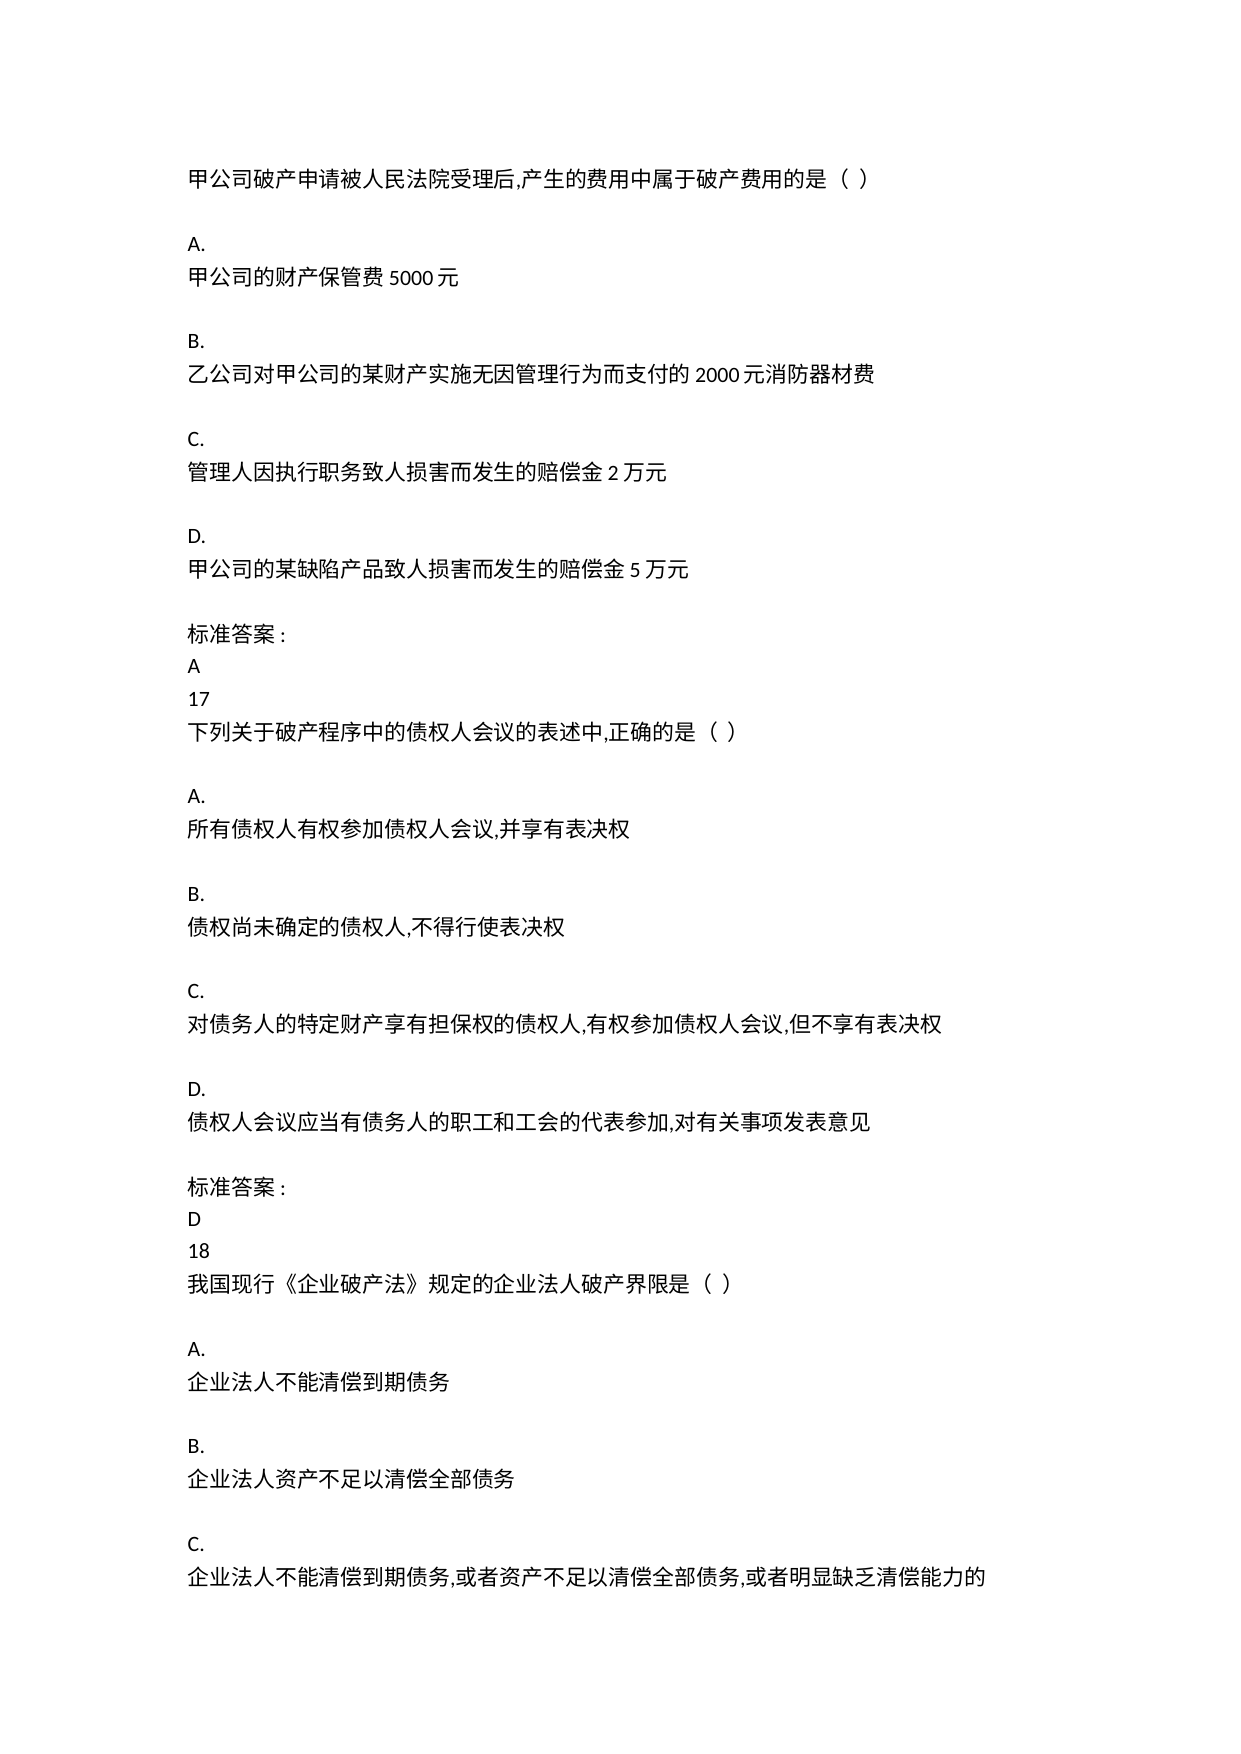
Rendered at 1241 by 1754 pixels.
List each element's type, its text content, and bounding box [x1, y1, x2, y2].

text C. [187, 1527, 1053, 1559]
text B. [187, 1429, 1053, 1462]
text 18 [187, 1234, 1053, 1267]
text 标准答案 : [187, 1169, 1053, 1202]
text 企业法人资产不足以清偿全部债务 [187, 1462, 1053, 1494]
text 乙公司对甲公司的某财产实施无因管理行为而支付的2000元消防器材费 [187, 357, 1053, 389]
text 甲公司破产申请被人民法院受理后,产生的费用中属于破产费用的是（ ） [187, 162, 1053, 194]
text B. [187, 324, 1053, 357]
text 甲公司的某缺陷产品致人损害而发生的赔偿金5万元 [187, 552, 1053, 584]
text 我国现行《企业破产法》规定的企业法人破产界限是（ ） [187, 1267, 1053, 1299]
text 对债务人的特定财产享有担保权的债权人,有权参加债权人会议,但不享有表决权 [187, 1007, 1053, 1039]
text 企业法人不能清偿到期债务,或者资产不足以清偿全部债务,或者明显缺乏清偿能力的 [187, 1559, 1053, 1592]
text 标准答案 : [187, 617, 1053, 649]
text 17 [187, 682, 1053, 714]
text D. [187, 1072, 1053, 1104]
text A. [187, 1332, 1053, 1364]
text 债权人会议应当有债务人的职工和工会的代表参加,对有关事项发表意见 [187, 1104, 1053, 1137]
text B. [187, 877, 1053, 909]
text 甲公司的财产保管费5000元 [187, 259, 1053, 292]
text A. [187, 227, 1053, 259]
text A. [187, 779, 1053, 812]
text A [187, 649, 1053, 682]
text 管理人因执行职务致人损害而发生的赔偿金2万元 [187, 454, 1053, 487]
text D. [187, 519, 1053, 552]
text C. [187, 422, 1053, 454]
text 所有债权人有权参加债权人会议,并享有表决权 [187, 812, 1053, 844]
text C. [187, 974, 1053, 1007]
text 企业法人不能清偿到期债务 [187, 1364, 1053, 1397]
text 下列关于破产程序中的债权人会议的表述中,正确的是（ ） [187, 714, 1053, 747]
text 债权尚未确定的债权人,不得行使表决权 [187, 909, 1053, 942]
text D [187, 1202, 1053, 1234]
